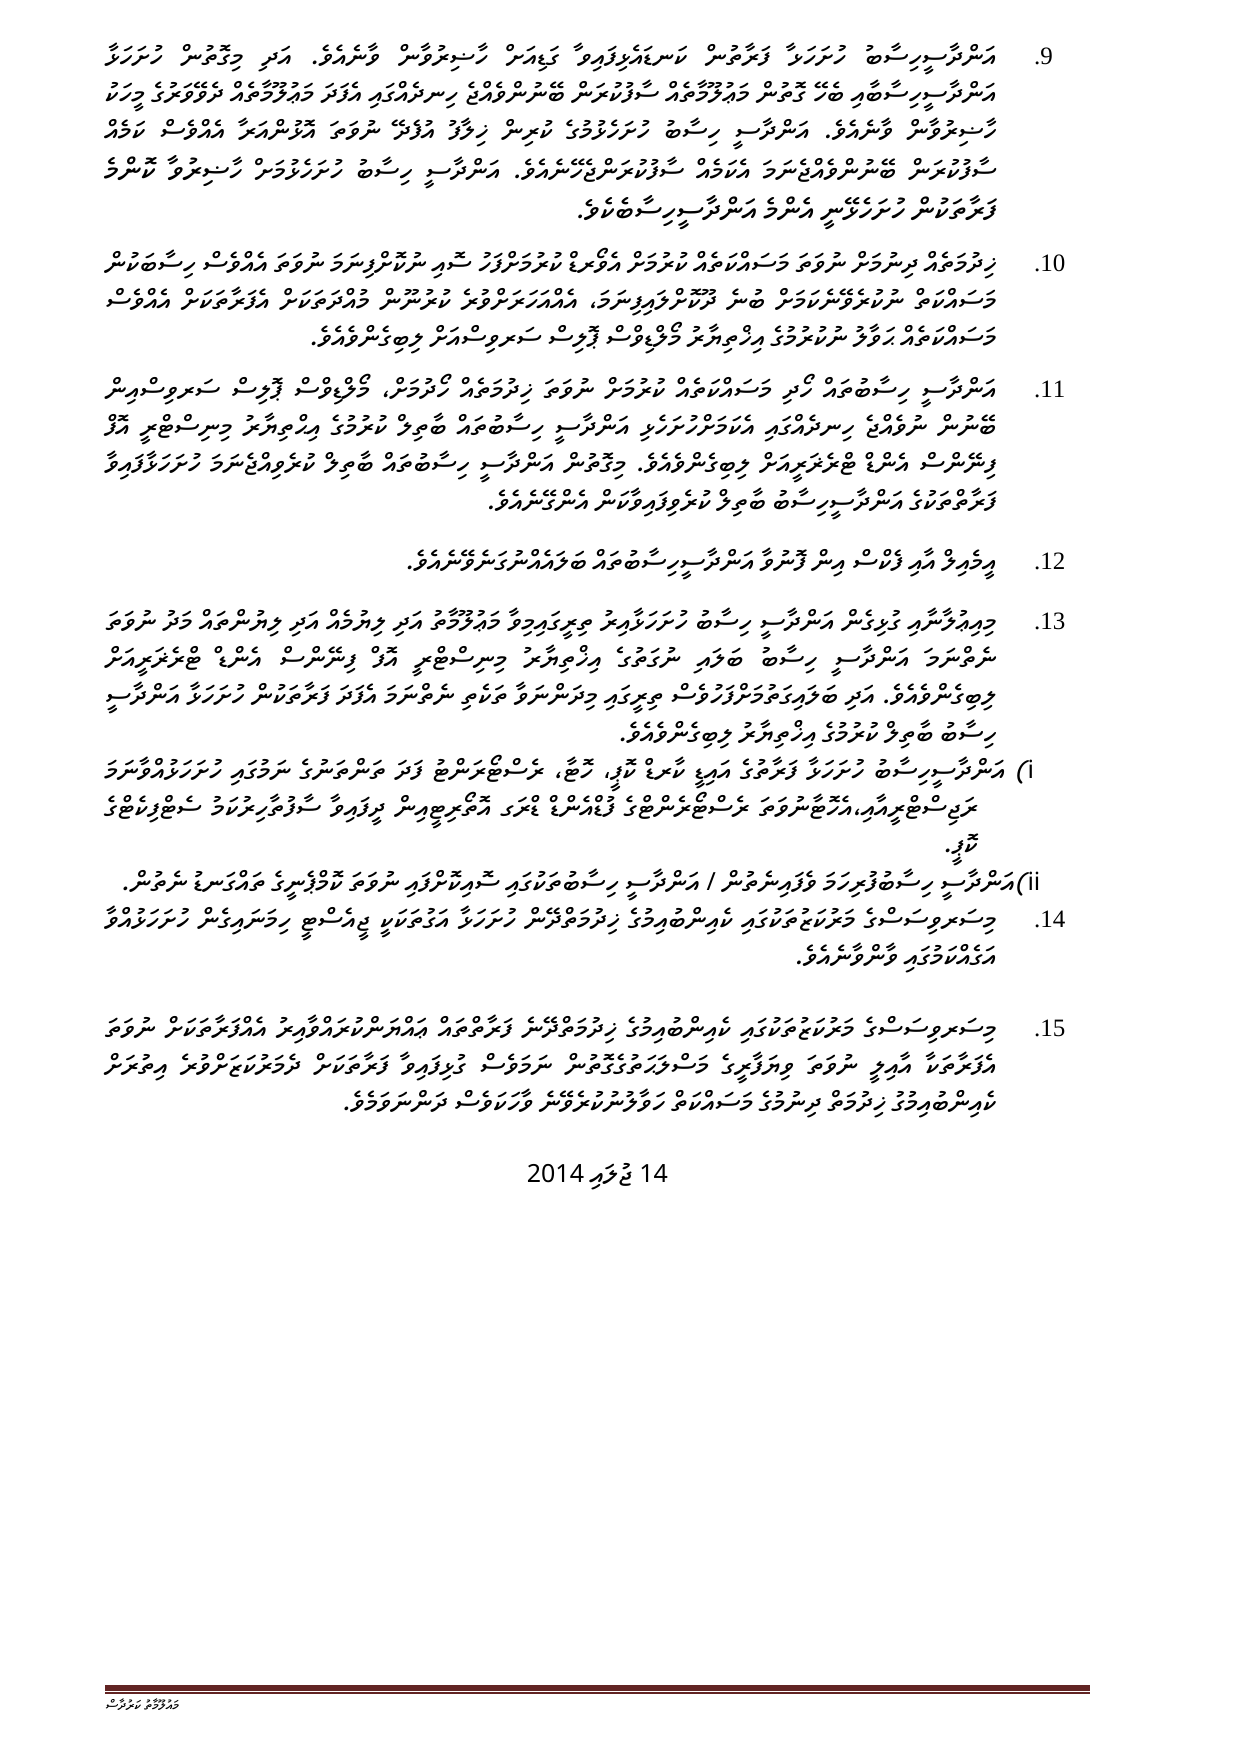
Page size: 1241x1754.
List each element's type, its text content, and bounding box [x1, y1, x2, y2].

list އަންދާސީހިސާބު ހުށަހަޅާ ފަރާތުން ކަނޑައެޅިފައިވާ ގަޑިއަށް ހާޟިރުވާން ވާނެއެވެ. އަދި މިގޮތުން ހުށަހަޅާ އަންދާސީހިސާބާއި ބެހޭ ގޮތުން މަޢުލޫމާތެއް ސާފުކުރަން ބޭނުންވެއްޖެ ހިނދެއްގައި އެފަދަ މަޢުލޫމާތެއް ދެވޭވަރުގެ މީހަކު ހާޟިރުވާން ވާނެއެވެ. އަންދާސީ ހިސާބު ހުށަހެޅުމުގެ ކުރިން ޚިލާފު އުފެދޭ ނުވަތަ އޮޅުންއަރާ އެއްވެސް ކަމެއް ސާފުކުރަން ބޭނުންވެއްޖެނަމަ އެކަމެއް ސާފުކުރަންޖެހޭނެއެވެ. އަންދާސީ ހިސާބު ހުށަހެޅުމަށް ހާޟިރުވާ ކޮންމެ ފަރާތަކުން ހުށަހެޅޭނީ އެންމެ އަންދާސީހިސާބެކެވެ. [105, 37, 1034, 230]
list އަންދާސީ ހިސާބުތައް ހޯދި މަސައްކަތެއް ކުރުމަށް ނުވަތަ ޚިދުމަތެއް ހޯދުމަށް، މޯލްޑިވްސް ޕޮލިސް ސަރވިސްއިން ބޭނުން ނުވެއްޖެ ހިނދެއްގައި އެކަމަށްހުށަހެޅި އަންދާސީ ހިސާބުތައް ބާތިލް ކުރުމުގެ އިޙްތިޔާރު މިނިސްޓްރީ އޮފް ފިނޭންސް އެންޑް ޓްރެޜަރީއަށް ލިބިގެންވެއެވެ. މިގޮތުން އަންދާސީ ހިސާބުތައް ބާތިލް ކުރެވިއްޖެނަމަ ހުށަހަޅާފައިވާ ފަރާތްތަކުގެ އަންދާސީހިސާބު ބާތިލް ކުރެވިފައިވާކަން އެންގޭނެއެވެ. [105, 370, 1034, 519]
list ޚިދުމަތެއް ދިނުމަށް ނުވަތަ މަސައްކަތެއް ކުރުމަށް އެވޯރޑް ކުރުމަށްފަހު ސޮއި ނުކޮށްފިނަމަ ނުވަތަ އެއްވެސް ހިސާބަކުން މަސައްކަތް ނުކުރެވޭނެކަމަށް ބުނެ ދޫކޮށްލައިފިނަމަ، އެއްއަހަރަށްވުރެ ކުރުނޫން މުއްދަތަކަށް އެފަރާތަކަށް އެއްވެސް މަސައްކަތެއް ޙަވާލު ނުކުރުމުގެ އިޚްތިޔާރު މޯލްޑިވްސް ޕޮލިސް ސަރވިސްއަށް ލިބިގެންވެއެވެ. [105, 244, 1034, 356]
list އަންދާސީ ހިސާބުފުރިހަމަ ވެފައިނެތުން / އަންދާސީ ހިސާބުތަކުގައި ސޮއިކޮށްފައި ނުވަތަ ކޮމްޕެނީގެ ތައްގަނޑު ނެތުން. [105, 863, 1015, 901]
list އަންދާސީހިސާބު ހުށަހަޅާ ފަރާތުގެ އައިޑީ ކާރޑް ކޮޕީ، ހޮޓާ، ރެސްޓޯރަންޓު ފަދަ ތަންތަނުގެ ނަމުގައި ހުށަހަޅުއްވާނަމަ ރަޖިސްޓްރީއާއި،އެހޮޓާނުވަތަ ރެސްޓޯރެންޓްގެ ފުޑްއެންޑް ޑްރަގ އޮތޯރިޓީއިން ދީފައިވާ ސާފުތާހިރުކަމު ސެޓްފިކެޓްގެ ކޮޕީ. [105, 751, 1015, 863]
list މިސަރވިސަސްގެ މަރުކަޒުތަކުގައި ކެއިންބުއިމުގެ ޚިދުމަތްދޭނެ ފަރާތްތައް ޢައްޔަންކުރައްވާއިރު އެއްފަރާތަކަށް ނުވަތަ އެފަރާތަކާ އާއިލީ ނުވަތަ ވިޔަފާރީގެ މަސްލަޙަތުގެގޮތުން ނަމަވެސް ގުޅިފައިވާ ފަރާތަކަށް ދެމަރުކަޒަށްވުރެ އިތުރަށް ކެއިންބުއިމުގު ޚިދުމަތް ދިނުމުގެ މަސައްކަތް ހަވާލުނުކުރެވޭނެ ވާހަކަވެސް ދަންނަވަމެވެ. [105, 1009, 1034, 1121]
list މިސަރވިސަސްގެ މަރުކަޒުތަކުގައި ކެއިންބުއިމުގެ ޚިދުމަތްދޭން ހުށަހަޅާ އަގުތަކަކީ ޖީއެސްޓީ ހިމަނައިގެން ހުށަހަޅުއްވާ އަގެއްކަމުގައި ވާންވާނެއެވެ. [105, 901, 1034, 975]
text 14 ޖުލައި 2014 [105, 1155, 1090, 1192]
list އީމެއިލް އާއި ފެކްސް އިން ފޮނުވާ އަންދާސީހިސާބުތައް ބަލައެއްނުގަނެވޭނެއެވެ. [105, 542, 1034, 579]
list މިއިޢުލާނާއި ގުޅިގެން އަންދާސީ ހިސާބު ހުށަހަޅާއިރު ތިރީގައިމިވާ މަޢުލޫމާތު އަދި ލިޔުމެއް އަދި ލިޔުންތައް މަދު ނުވަތަ ނެތްނަމަ އަންދާސީ ހިސާބު ބަލައި ނުގަތުގެ އިޚްތިޔާރު މިނިސްޓްރީ އޮފް ފިނޭންސް އެންޑް ޓްރެޜަރީއަށް ލިބިގެންވެއެވެ. އަދި ބަލައިގަތުމަށްފަހުވެސް ތިރީގައި މިދަންނަވާ ތަކެތި ނެތްނަމަ އެފަދަ ފަރާތަކުން ހުށަހަޅާ އަންދާސީ ހިސާބު ބާތިލް ކުރުމުގެ އިޚްތިޔާރު ލިބިގެންވެއެވެ. [105, 602, 1034, 751]
